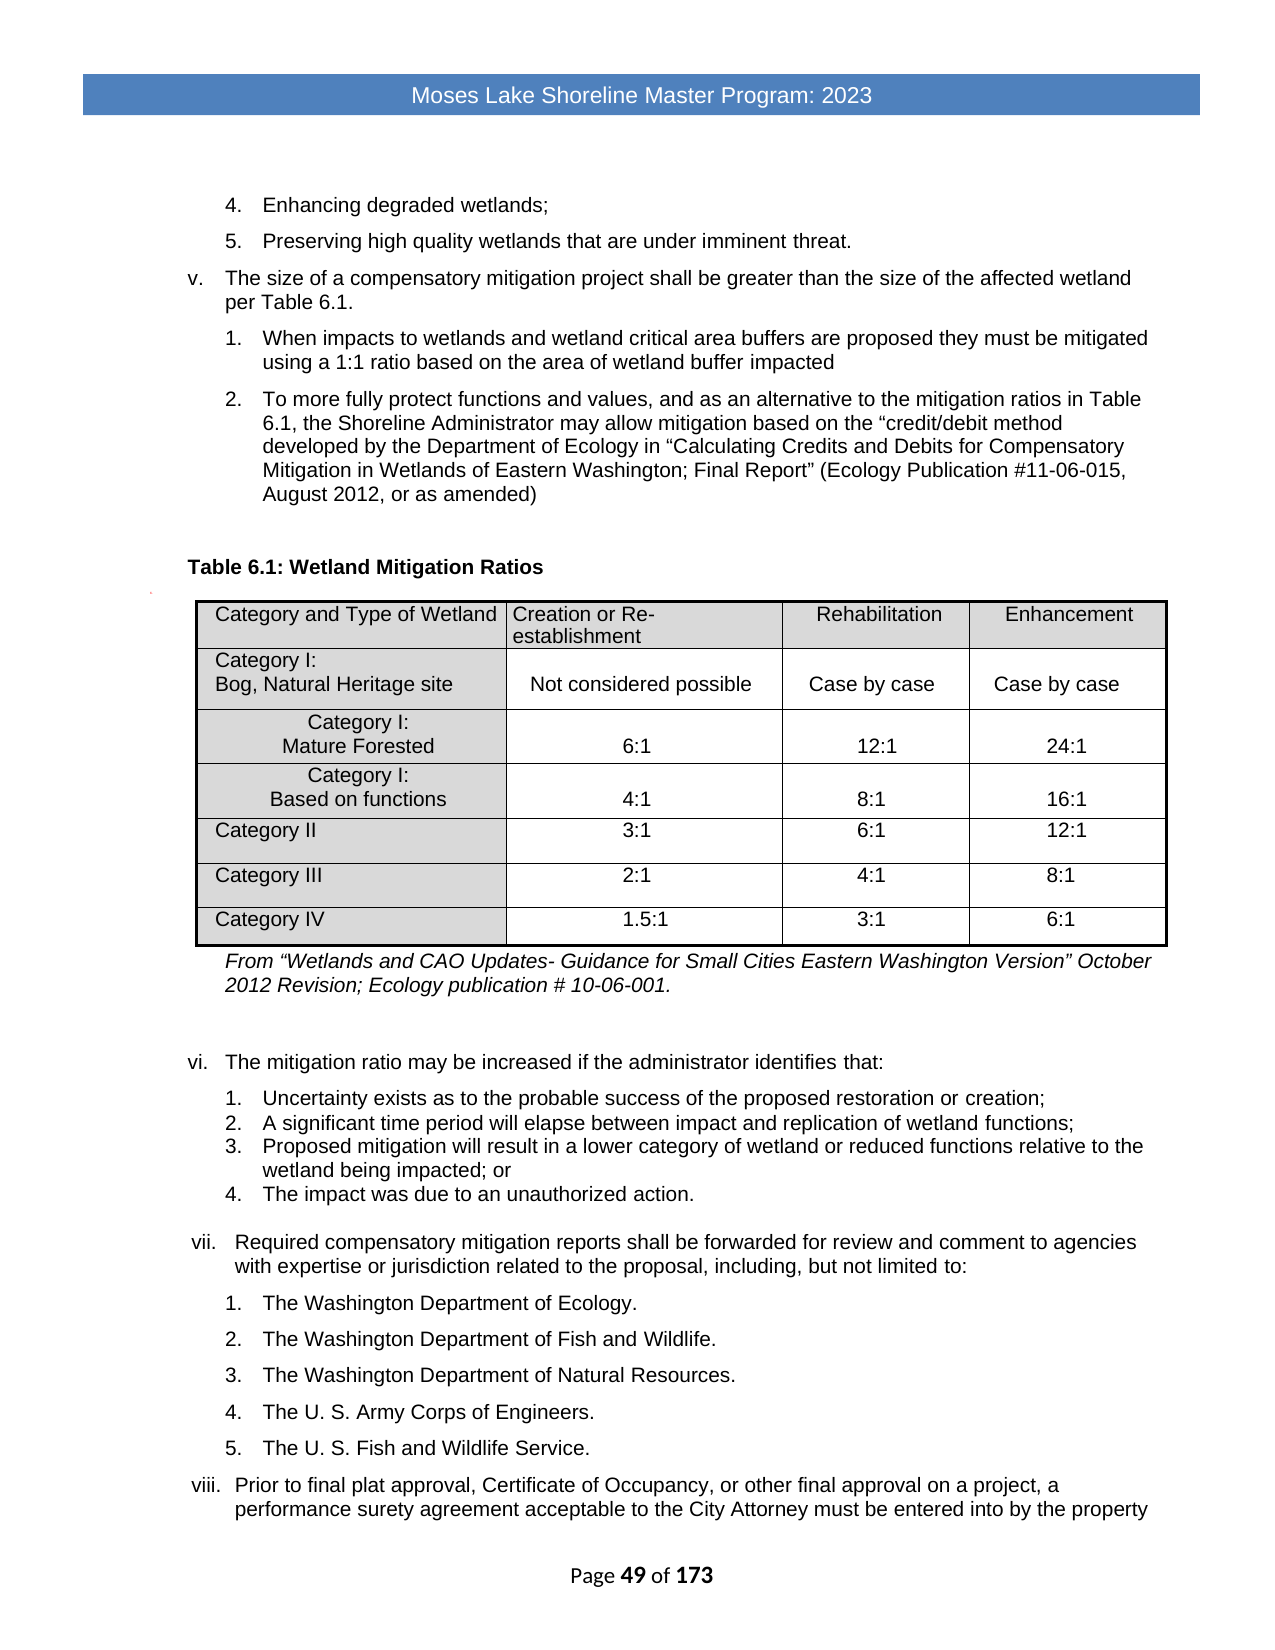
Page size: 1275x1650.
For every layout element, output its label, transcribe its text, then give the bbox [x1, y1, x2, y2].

list Required compensatory mitigation reports shall be forwarded for review and comment to agencies with expertise or jurisdiction related to the proposal, including, but not limited to: [191, 1230, 1162, 1278]
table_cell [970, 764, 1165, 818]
text From “Wetlands and CAO Updates- Guidance for Small Cities Eastern Washington Version” October 2012 Revision; Ecology publication # 10-06-001. [225, 949, 1163, 997]
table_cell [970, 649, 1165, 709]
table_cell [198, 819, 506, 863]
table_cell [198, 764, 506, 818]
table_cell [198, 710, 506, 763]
list To more fully protect functions and values, and as an alternative to the mitigation ratios in Table 6.1, the Shoreline Administrator may allow mitigation based on the “credit/debit method developed by the Department of Ecology in “Calculating Credits and Debits for Compensatory Mitigation in Wetlands of Eastern Washington; Final Report” (Ecology Publication #11-06-015, August 2012, or as amended) [225, 386, 1163, 506]
list Uncertainty exists as to the probable success of the proposed restoration or creation; [225, 1086, 1200, 1110]
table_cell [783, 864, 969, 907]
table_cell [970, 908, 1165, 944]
list Proposed mitigation will result in a lower category of wetland or reduced functions relative to the wetland being impacted; or [225, 1134, 1162, 1182]
table_header Creation or Re-establishment [507, 603, 782, 648]
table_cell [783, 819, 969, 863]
table_header Category and Type of Wetland [198, 603, 506, 648]
list The Washington Department of Ecology. [225, 1291, 1200, 1314]
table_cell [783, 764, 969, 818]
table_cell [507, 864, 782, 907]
list When impacts to wetlands and wetland critical area buffers are proposed they must be mitigated using a 1:1 ratio based on the area of wetland buffer impacted [225, 326, 1163, 374]
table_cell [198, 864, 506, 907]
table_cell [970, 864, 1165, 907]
list Preserving high quality wetlands that are under imminent threat. [225, 229, 1200, 253]
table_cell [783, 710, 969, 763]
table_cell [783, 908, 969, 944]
table_header Enhancement [970, 603, 1165, 648]
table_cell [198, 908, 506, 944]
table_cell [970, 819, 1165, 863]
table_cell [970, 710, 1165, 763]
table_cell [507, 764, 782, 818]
list The U. S. Fish and Wildlife Service. [225, 1436, 1200, 1460]
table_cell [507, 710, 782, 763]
subtitle Table 6.1: Wetland Mitigation Ratios [187, 555, 1200, 579]
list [191, 1473, 1162, 1521]
table_header Rehabilitation [783, 603, 969, 648]
list The size of a compensatory mitigation project shall be greater than the size of the affected wetland per Table 6.1. [187, 266, 1162, 313]
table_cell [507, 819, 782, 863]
list Enhancing degraded wetlands; [225, 192, 1200, 216]
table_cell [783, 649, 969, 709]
list The U. S. Army Corps of Engineers. [225, 1400, 1200, 1424]
table_cell Not considered possible [507, 649, 782, 709]
list The Washington Department of Fish and Wildlife. [225, 1327, 1200, 1351]
list The impact was due to an unauthorized action. [225, 1182, 1200, 1206]
list The mitigation ratio may be increased if the administrator identifies that: [187, 1050, 1200, 1074]
table_cell Category I: Bog, Natural Heritage site [198, 649, 506, 709]
list The Washington Department of Natural Resources. [225, 1363, 1200, 1387]
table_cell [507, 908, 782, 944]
list A significant time period will elapse between impact and replication of wetland functions; [225, 1110, 1200, 1134]
